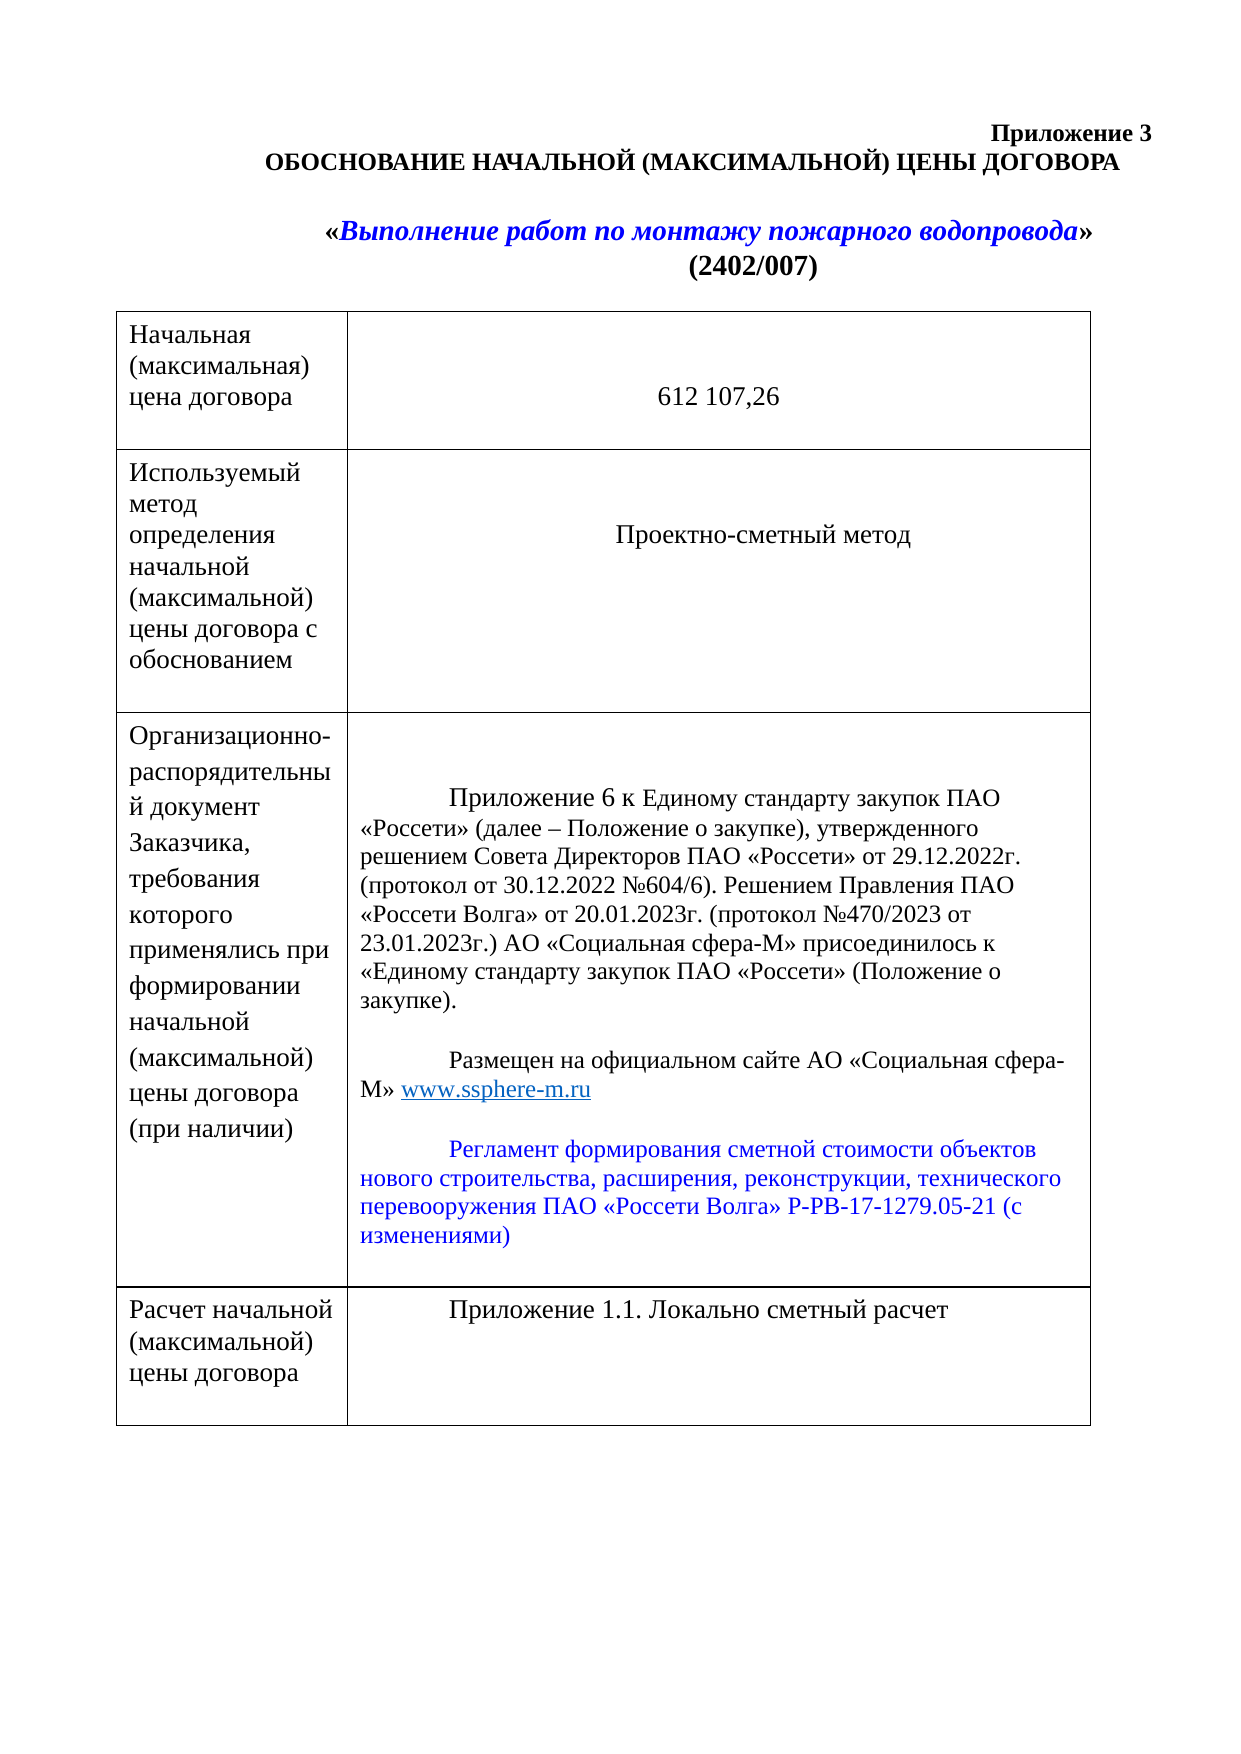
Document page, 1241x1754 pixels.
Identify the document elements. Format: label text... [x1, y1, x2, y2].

table_header Начальная (максимальная) цена договора [117, 312, 347, 449]
table_cell Приложение 1.1. Локально сметный расчет [348, 1288, 1090, 1424]
text ОБОСНОВАНИЕ НАЧАЛЬНОЙ (МАКСИМАЛЬНОЙ) ЦЕНЫ ДОГОВОРА [233, 147, 1152, 176]
text «Выполнение работ по монтажу пожарного водопровода» (2402/007) [266, 211, 1152, 282]
text Приложение 3 [233, 118, 1152, 147]
table_header 612 107,26 [348, 312, 1090, 449]
table_cell Расчет начальной (максимальной) цены договора [117, 1288, 347, 1424]
table_cell Организационно-распорядительный документ Заказчика, требования которого применялись при формировании начальной (максимальной) цены договора (при наличии) [117, 713, 347, 1286]
table_cell Проектно-сметный метод [348, 450, 1090, 712]
table_cell Используемый метод определения начальной (максимальной) цены договора с обоснованием [117, 450, 347, 712]
table_cell Приложение 6 к Единому стандарту закупок ПАО «Россети» (далее – Положение о закупке), утвержденного решением Совета Директоров ПАО «Россети» от 29.12.2022г. (протокол от 30.12.2022 №604/6). Решением Правления ПАО «Россети Волга» от 20.01.2023г. (протокол №470/2023 от 23.01.2023г.) АО «Социальная сфера-М» присоединилось к «Единому стандарту закупок ПАО «Россети» (Положение о закупке). Размещен на официальном сайте АО «Социальная сфера-М» www.ssphere-m.ru Регламент формирования сметной стоимости объектов нового строительства, расширения, реконструкции, технического перевооружения ПАО «Россети Волга» Р-РВ-17-1279.05-21 (с изменениями) [348, 713, 1090, 1286]
